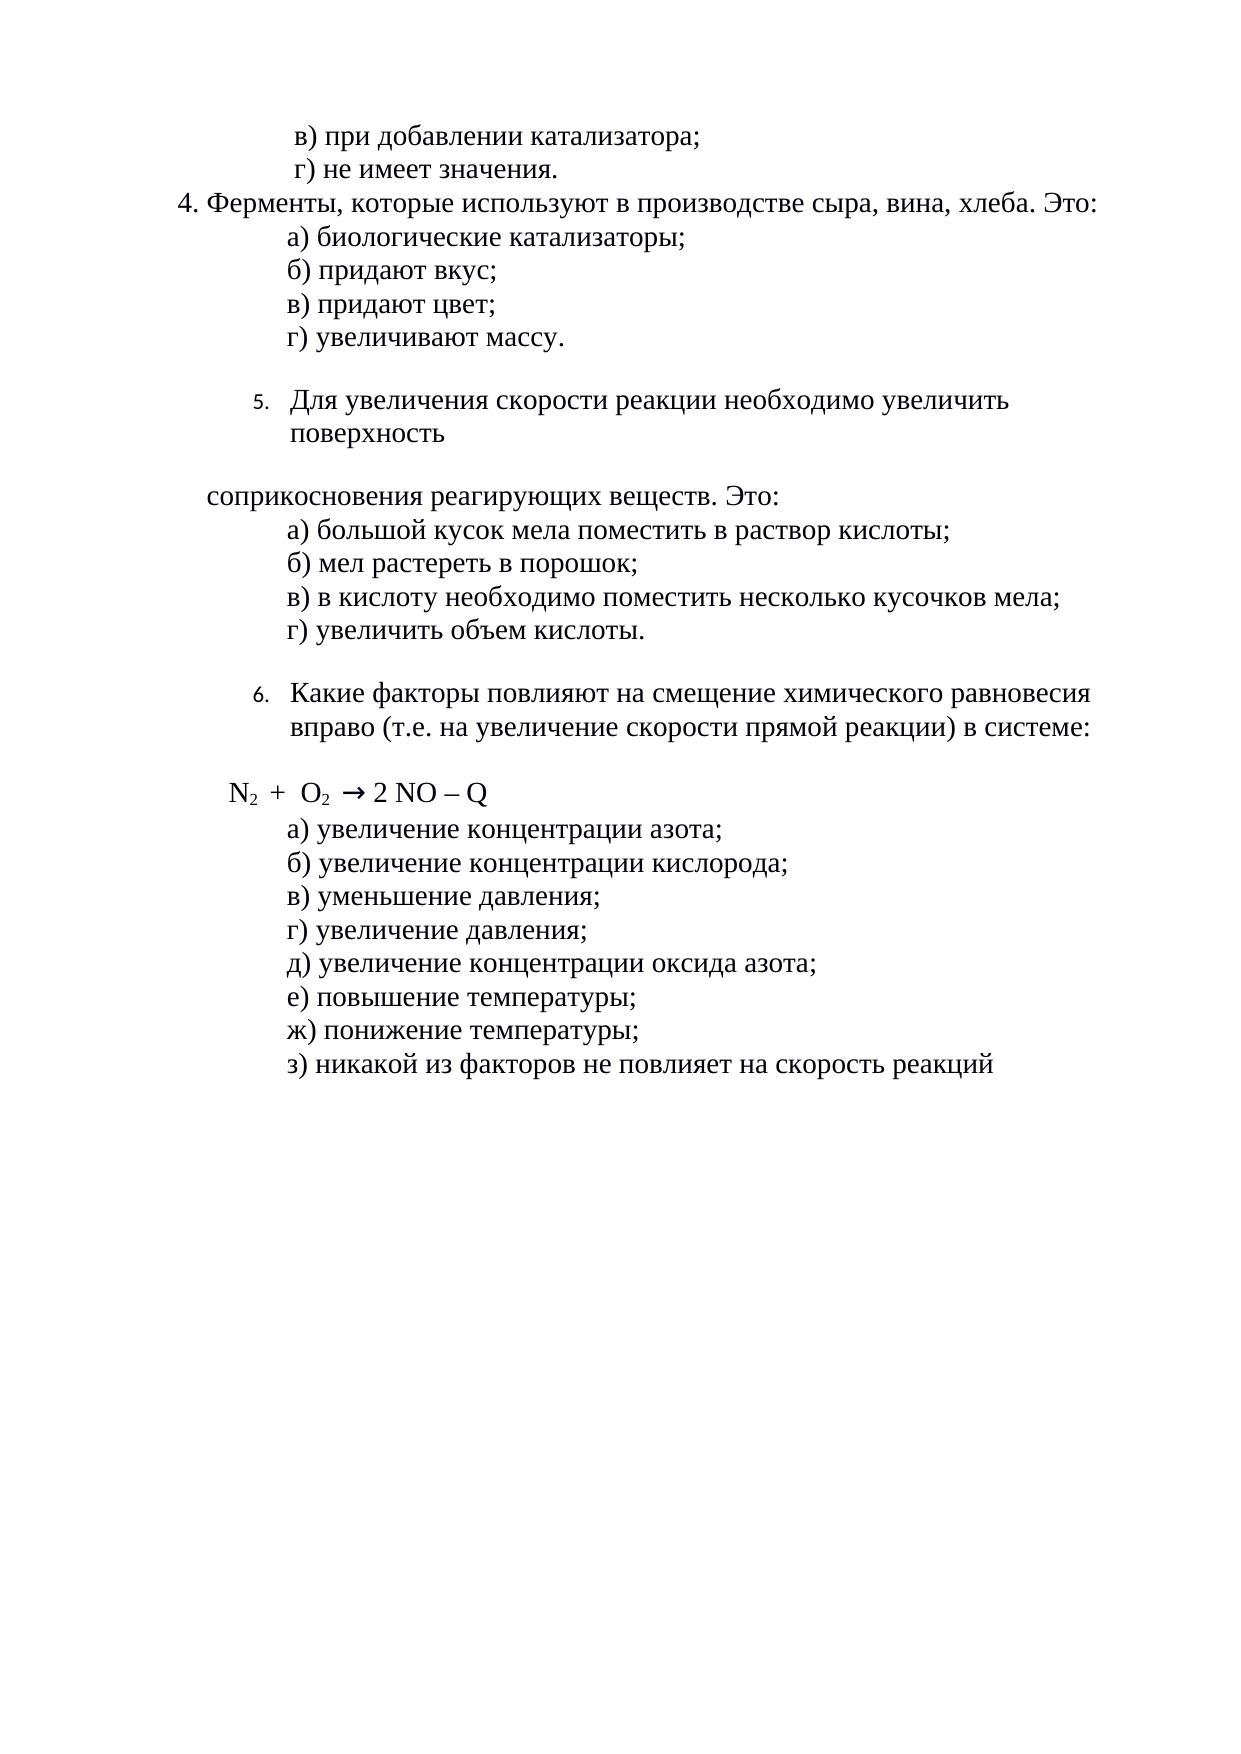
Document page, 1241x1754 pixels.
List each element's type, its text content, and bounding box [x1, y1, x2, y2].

text б) увеличение концентрации кислорода; [177, 845, 1152, 878]
text N2 + O2 → 2 NO – Q [177, 771, 1152, 811]
text е) повышение температуры; [177, 979, 1152, 1012]
text в) придают цвет; [177, 286, 1152, 319]
text в) уменьшение давления; [177, 878, 1152, 912]
text г) не имеет значения. [177, 152, 1152, 185]
text б) придают вкус; [177, 252, 1152, 286]
list Какие факторы повлияют на смещение химического равновесия вправо (т.е. на увеличение скорости прямой реакции) в системе: [252, 675, 1152, 742]
text а) большой кусок мела поместить в раствор кислоты; [177, 512, 1152, 545]
text з) никакой из факторов не повлияет на скорость реакций [177, 1046, 1152, 1079]
text в) при добавлении катализатора; [177, 118, 1152, 152]
text в) в кислоту необходимо поместить несколько кусочков мела; [177, 579, 1152, 612]
text г) увеличивают массу. [177, 319, 1152, 353]
text б) мел растереть в порошок; [177, 545, 1152, 579]
text г) увеличение давления; [177, 912, 1152, 945]
text г) увеличить объем кислоты. [177, 612, 1152, 646]
text а) биологические катализаторы; [177, 219, 1152, 252]
text соприкосновения реагирующих веществ. Это: [177, 478, 1152, 512]
text ж) понижение температуры; [177, 1012, 1152, 1046]
text 4. Ферменты, которые используют в производстве сыра, вина, хлеба. Это: [177, 185, 1152, 219]
text д) увеличение концентрации оксида азота; [177, 945, 1152, 979]
list Для увеличения скорости реакции необходимо увеличить поверхность [252, 382, 1152, 449]
text а) увеличение концентрации азота; [177, 811, 1152, 845]
